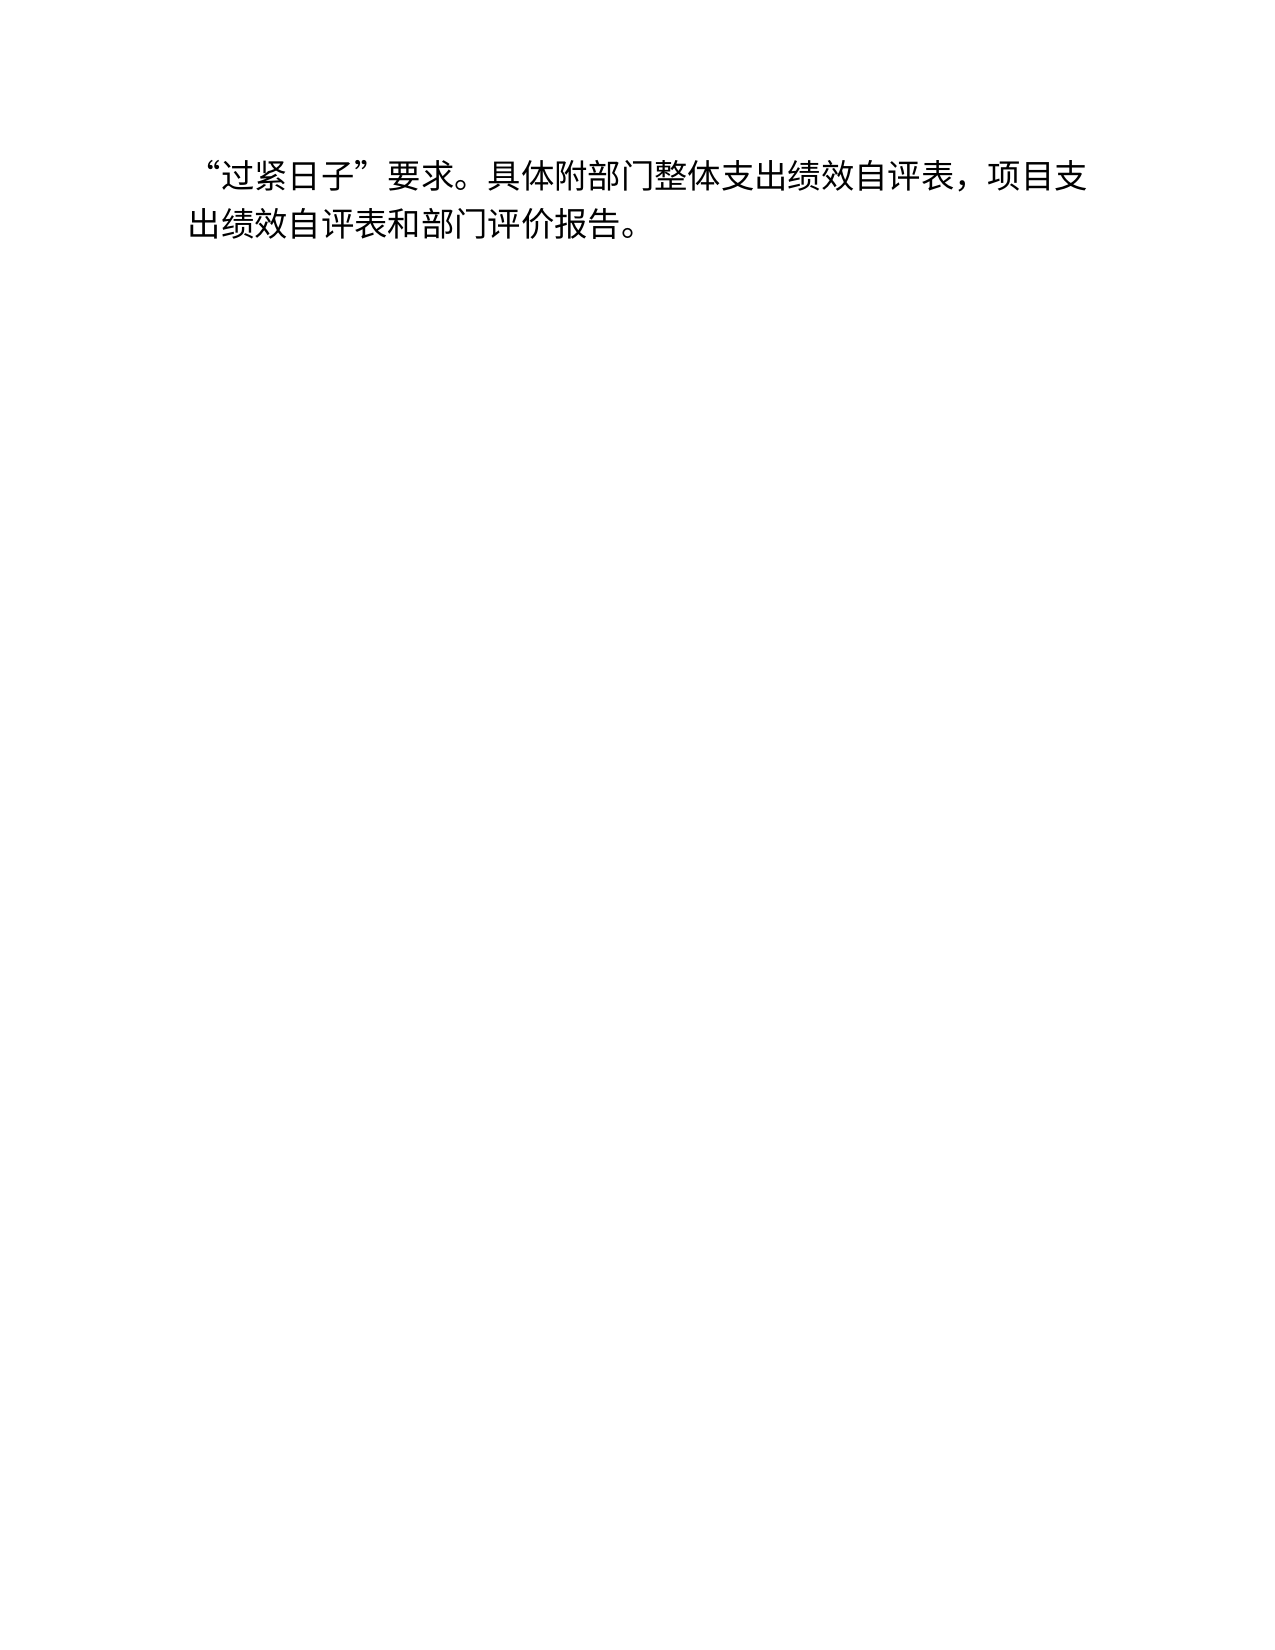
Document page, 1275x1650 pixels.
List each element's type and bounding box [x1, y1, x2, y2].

text [187, 150, 1087, 246]
